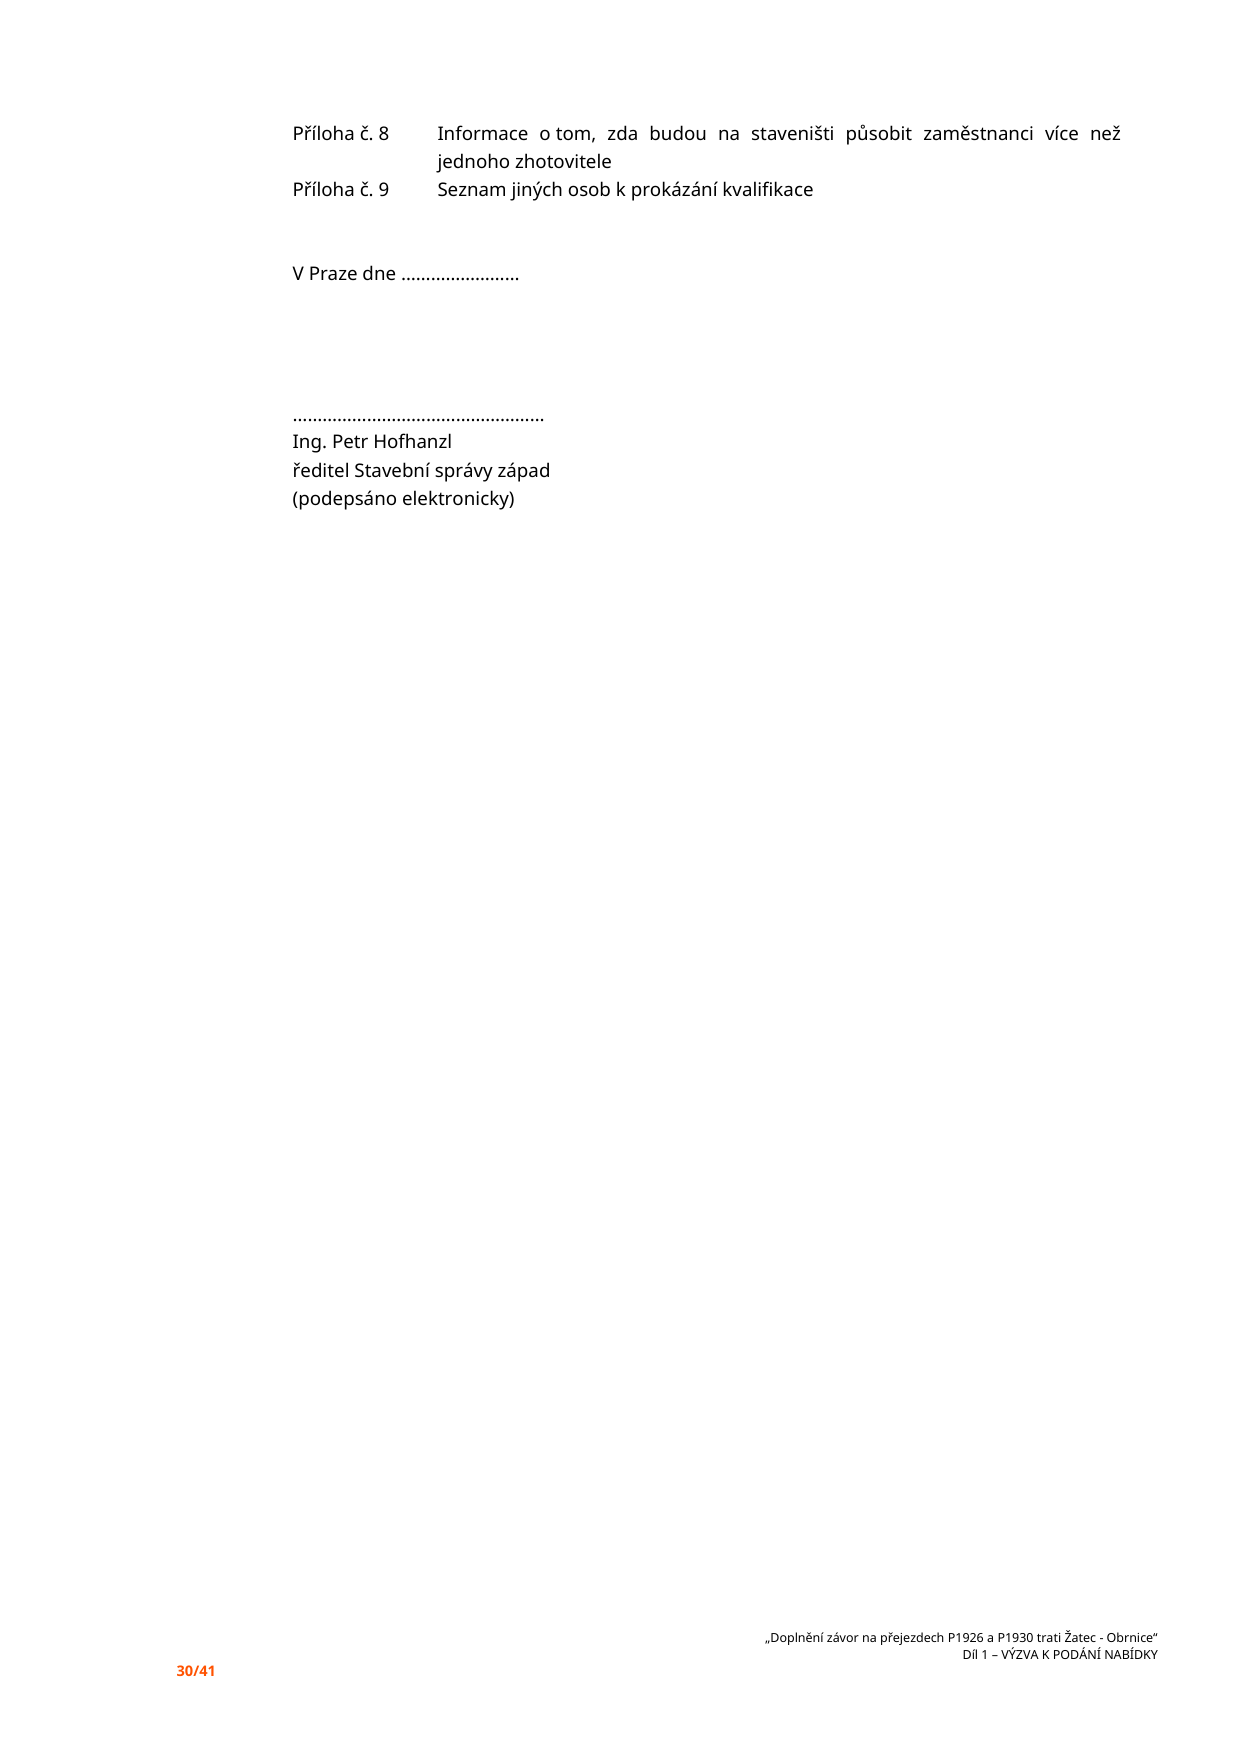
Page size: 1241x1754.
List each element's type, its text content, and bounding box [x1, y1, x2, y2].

text Příloha č. 8 Informace o tom, zda budou na staveništi působit zaměstnanci více než jednoho zhotovitele [292, 121, 1122, 174]
text ředitel Stavební správy západ [292, 457, 1122, 482]
text Příloha č. 9 Seznam jiných osob k prokázání kvalifikace [292, 177, 1122, 202]
text (podepsáno elektronicky) [292, 485, 1122, 510]
text V Praze dne …………………… [292, 261, 1122, 286]
text …………………………………………… [292, 401, 1122, 426]
text Ing. Petr Hofhanzl [292, 429, 1122, 454]
